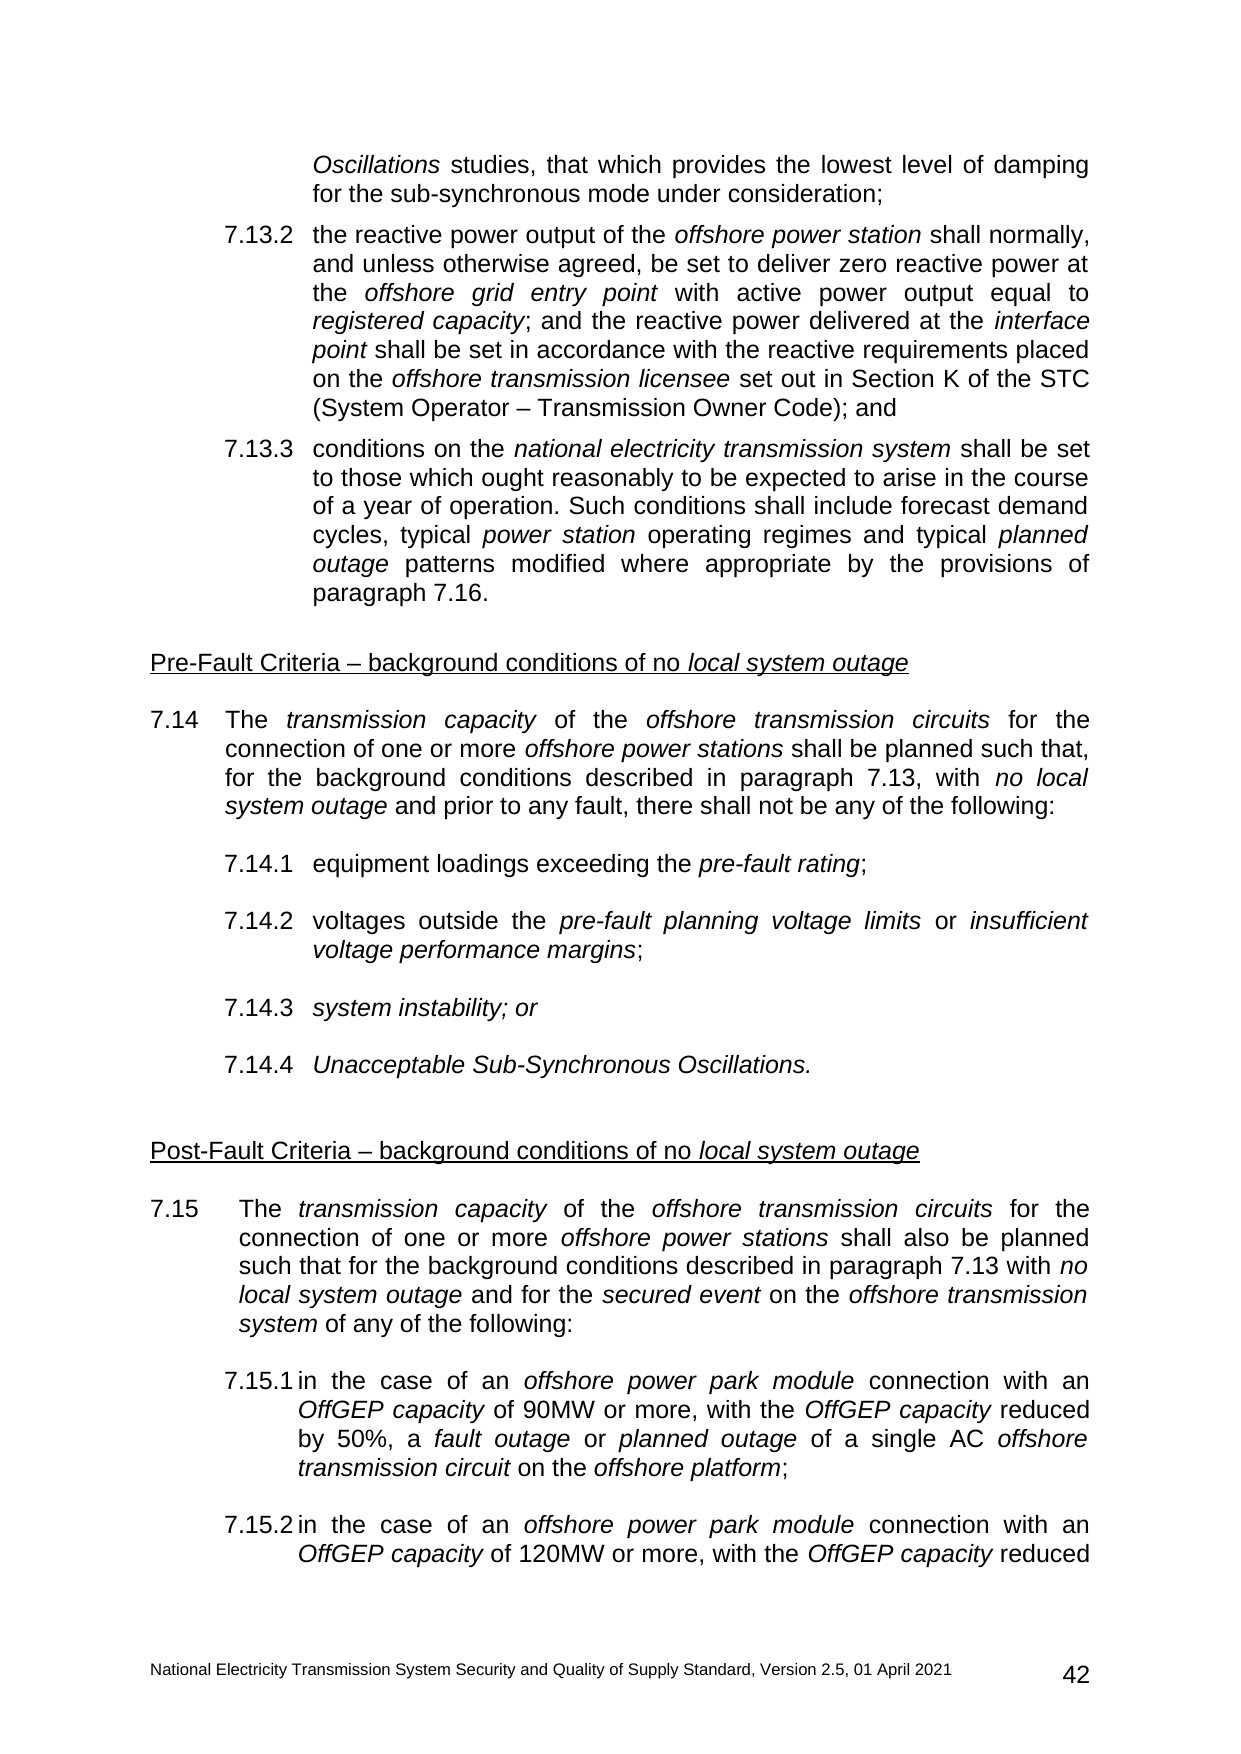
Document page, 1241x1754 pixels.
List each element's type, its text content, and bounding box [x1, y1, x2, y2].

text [224, 1510, 1090, 1567]
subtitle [224, 150, 1090, 207]
text 7.14.2 voltages outside the pre-fault planning voltage limits or insufficient voltage performance margins; [224, 906, 1090, 964]
text Post-Fault Criteria – background conditions of no local system outage [150, 1136, 1090, 1165]
text 7.14.4 Unacceptable Sub-Synchronous Oscillations. [224, 1050, 1090, 1079]
text 7.15 The transmission capacity of the offshore transmission circuits for the connection of one or more offshore power stations shall also be planned such that for the background conditions described in paragraph 7.13 with no local system outage and for the secured event on the offshore transmission system of any of the following: [150, 1194, 1090, 1337]
text Pre-Fault Criteria – background conditions of no local system outage [150, 647, 1090, 676]
text 7.14.3 system instability; or [224, 992, 1090, 1021]
subtitle 7.13.3 conditions on the national electricity transmission system shall be set to those which ought reasonably to be expected to arise in the course of a year of operation. Such conditions shall include forecast demand cycles, typical power station operating regimes and typical planned outage patterns modified where appropriate by the provisions of paragraph 7.16. [224, 434, 1090, 606]
text 7.15.1 in the case of an offshore power park module connection with an OffGEP capacity of 90MW or more, with the OffGEP capacity reduced by 50%, a fault outage or planned outage of a single AC offshore transmission circuit on the offshore platform; [224, 1366, 1090, 1481]
subtitle 7.13.2 the reactive power output of the offshore power station shall normally, and unless otherwise agreed, be set to deliver zero reactive power at the offshore grid entry point with active power output equal to registered capacity; and the reactive power delivered at the interface point shall be set in accordance with the reactive requirements placed on the offshore transmission licensee set out in Section K of the STC (System Operator – Transmission Owner Code); and [224, 220, 1090, 421]
text 7.14 The transmission capacity of the offshore transmission circuits for the connection of one or more offshore power stations shall be planned such that, for the background conditions described in paragraph 7.13, with no local system outage and prior to any fault, there shall not be any of the following: [150, 705, 1090, 820]
text 7.14.1 equipment loadings exceeding the pre-fault rating; [224, 849, 1090, 877]
